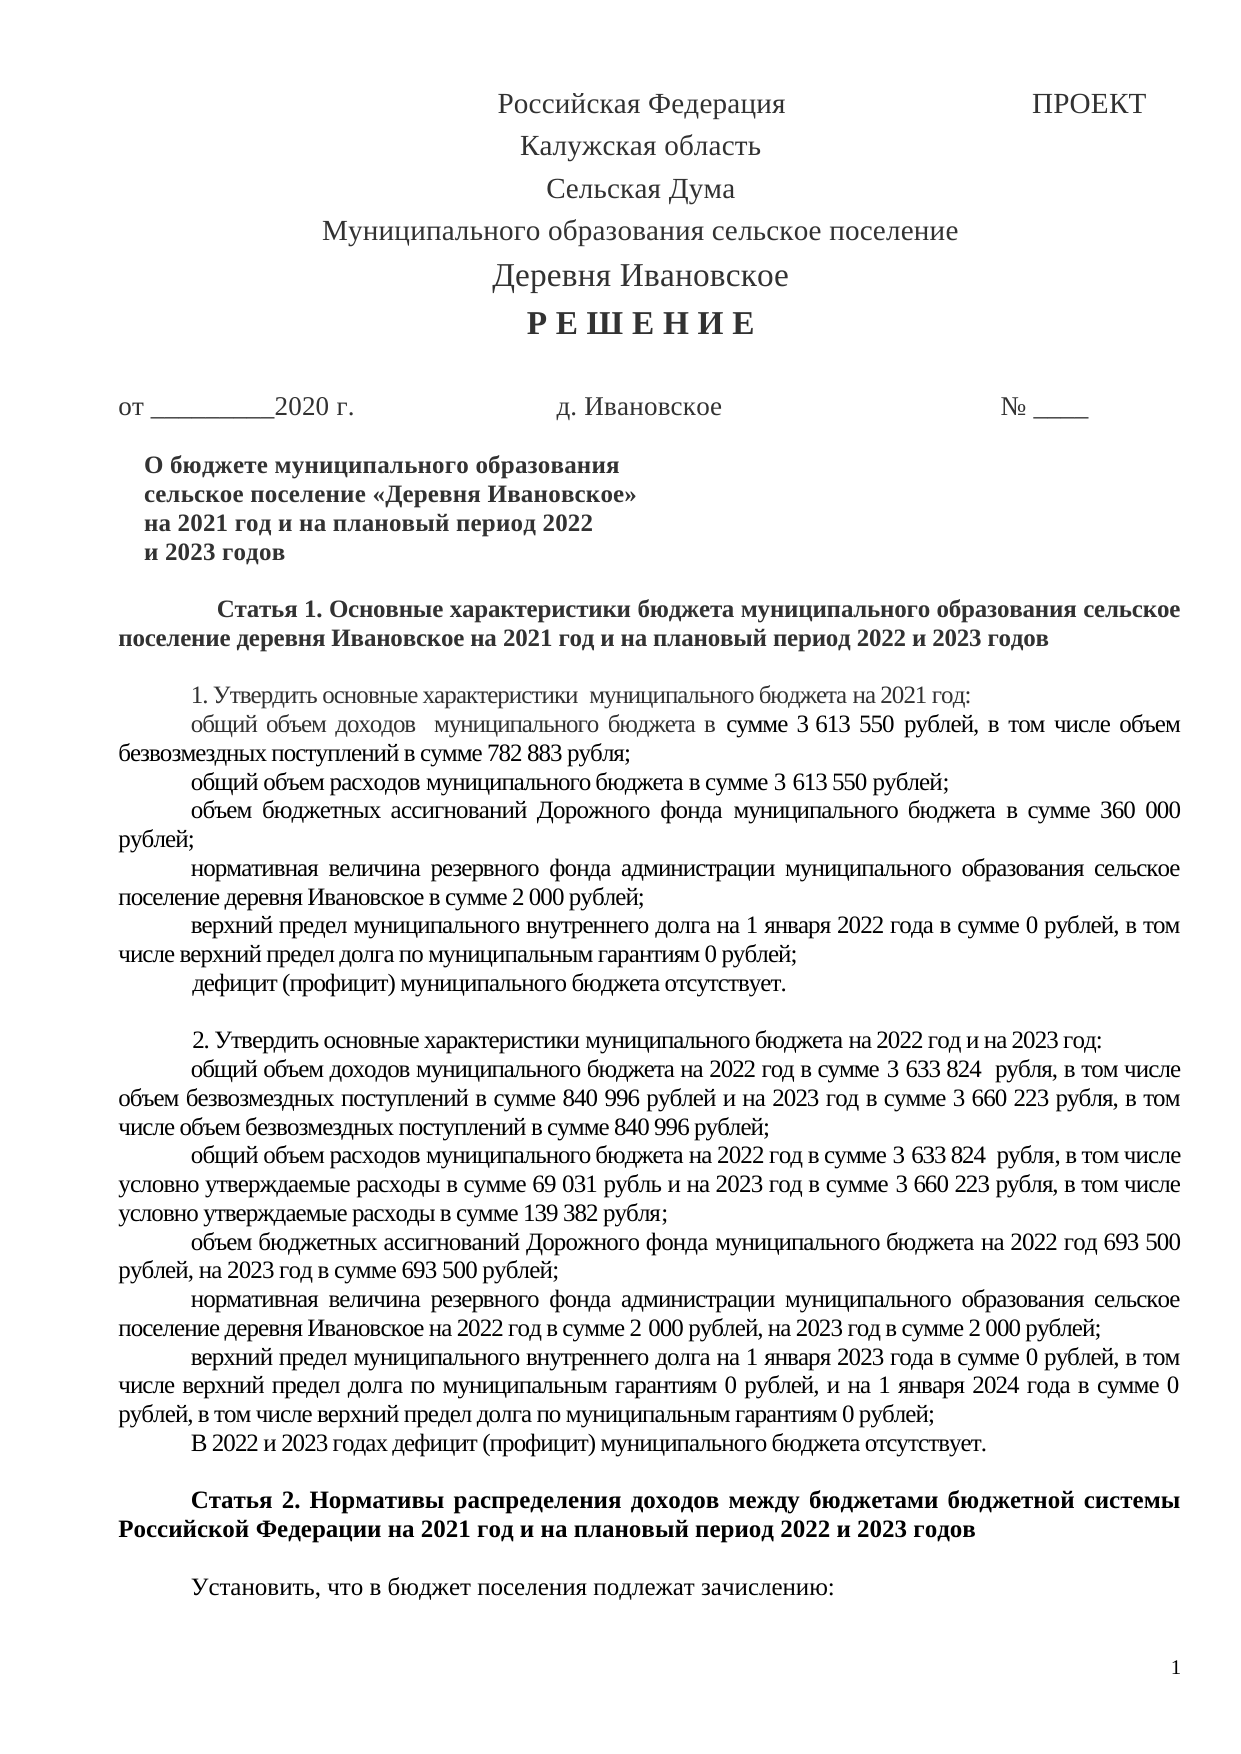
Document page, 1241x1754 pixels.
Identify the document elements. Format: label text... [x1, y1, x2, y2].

text нормативная величина резервного фонда администрации муниципального образования сельское поселение деревня Ивановское на 2022 год в сумме 2 000 рублей, на 2023 год в сумме 2 000 рублей; [118, 1284, 1181, 1342]
text дефицит (профицит) муниципального бюджета отсутствует. [118, 968, 1181, 997]
text Муниципального образования сельское поселение [118, 213, 1163, 247]
text 1. Утвердить основные характеристики муниципального бюджета на 2021 год: [118, 680, 1181, 709]
text верхний предел муниципального внутреннего долга на 1 января 2023 года в сумме 0 рублей, в том числе верхний предел долга по муниципальным гарантиям 0 рублей, и на 1 января 2024 года в сумме 0 рублей, в том числе верхний предел долга по муниципальным гарантиям 0 рублей; [118, 1342, 1181, 1428]
text общий объем доходов муниципального бюджета в сумме 3 613 550 рублей, в том числе объем безвозмездных поступлений в сумме 782 883 рубля; [118, 709, 1181, 767]
text и 2023 годов [118, 537, 1181, 565]
text Статья 1. Основные характеристики бюджета муниципального образования сельское поселение деревня Ивановское на 2021 год и на плановый период 2022 и 2023 годов [118, 594, 1181, 652]
text общий объем расходов муниципального бюджета в сумме 3 613 550 рублей; [118, 767, 1181, 795]
text Р Е Ш Е Н И Е [118, 303, 1163, 341]
text от _________2020 г. д. Ивановское № ____ [118, 390, 1163, 422]
text Сельская Дума [118, 171, 1163, 204]
text общий объем расходов муниципального бюджета на 2022 год в сумме 3 633 824 рубля, в том числе условно утверждаемые расходы в сумме 69 031 рубль и на 2023 год в сумме 3 660 223 рубля, в том числе условно утверждаемые расходы в сумме 139 382 рубля; [118, 1140, 1181, 1227]
text Установить, что в бюджет поселения подлежат зачислению: [118, 1572, 1181, 1600]
text В 2022 и 2023 годах дефицит (профицит) муниципального бюджета отсутствует. [118, 1428, 1181, 1457]
text Российская Федерация ПРОЕКТ [118, 86, 1163, 119]
text общий объем доходов муниципального бюджета на 2022 год в сумме 3 633 824 рубля, в том числе объем безвозмездных поступлений в сумме 840 996 рублей и на 2023 год в сумме 3 660 223 рубля, в том числе объем безвозмездных поступлений в сумме 840 996 рублей; [118, 1054, 1181, 1140]
text 2. Утвердить основные характеристики муниципального бюджета на 2022 год и на 2023 год: [118, 1025, 1181, 1054]
text Статья 2. Нормативы распределения доходов между бюджетами бюджетной системы Российской Федерации на 2021 год и на плановый период 2022 и 2023 годов [118, 1485, 1181, 1543]
text О бюджете муниципального образования [118, 450, 1181, 479]
text Деревня Ивановское [118, 256, 1163, 294]
text верхний предел муниципального внутреннего долга на 1 января 2022 года в сумме 0 рублей, в том числе верхний предел долга по муниципальным гарантиям 0 рублей; [118, 910, 1181, 968]
text объем бюджетных ассигнований Дорожного фонда муниципального бюджета в сумме 360 000 рублей; [118, 795, 1181, 853]
text объем бюджетных ассигнований Дорожного фонда муниципального бюджета на 2022 год 693 500 рублей, на 2023 год в сумме 693 500 рублей; [118, 1227, 1181, 1284]
text нормативная величина резервного фонда администрации муниципального образования сельское поселение деревня Ивановское в сумме 2 000 рублей; [118, 853, 1181, 910]
text сельское поселение «Деревня Ивановское» [118, 479, 1181, 508]
text Калужская область [118, 128, 1163, 162]
text на 2021 год и на плановый период 2022 [118, 508, 1181, 537]
